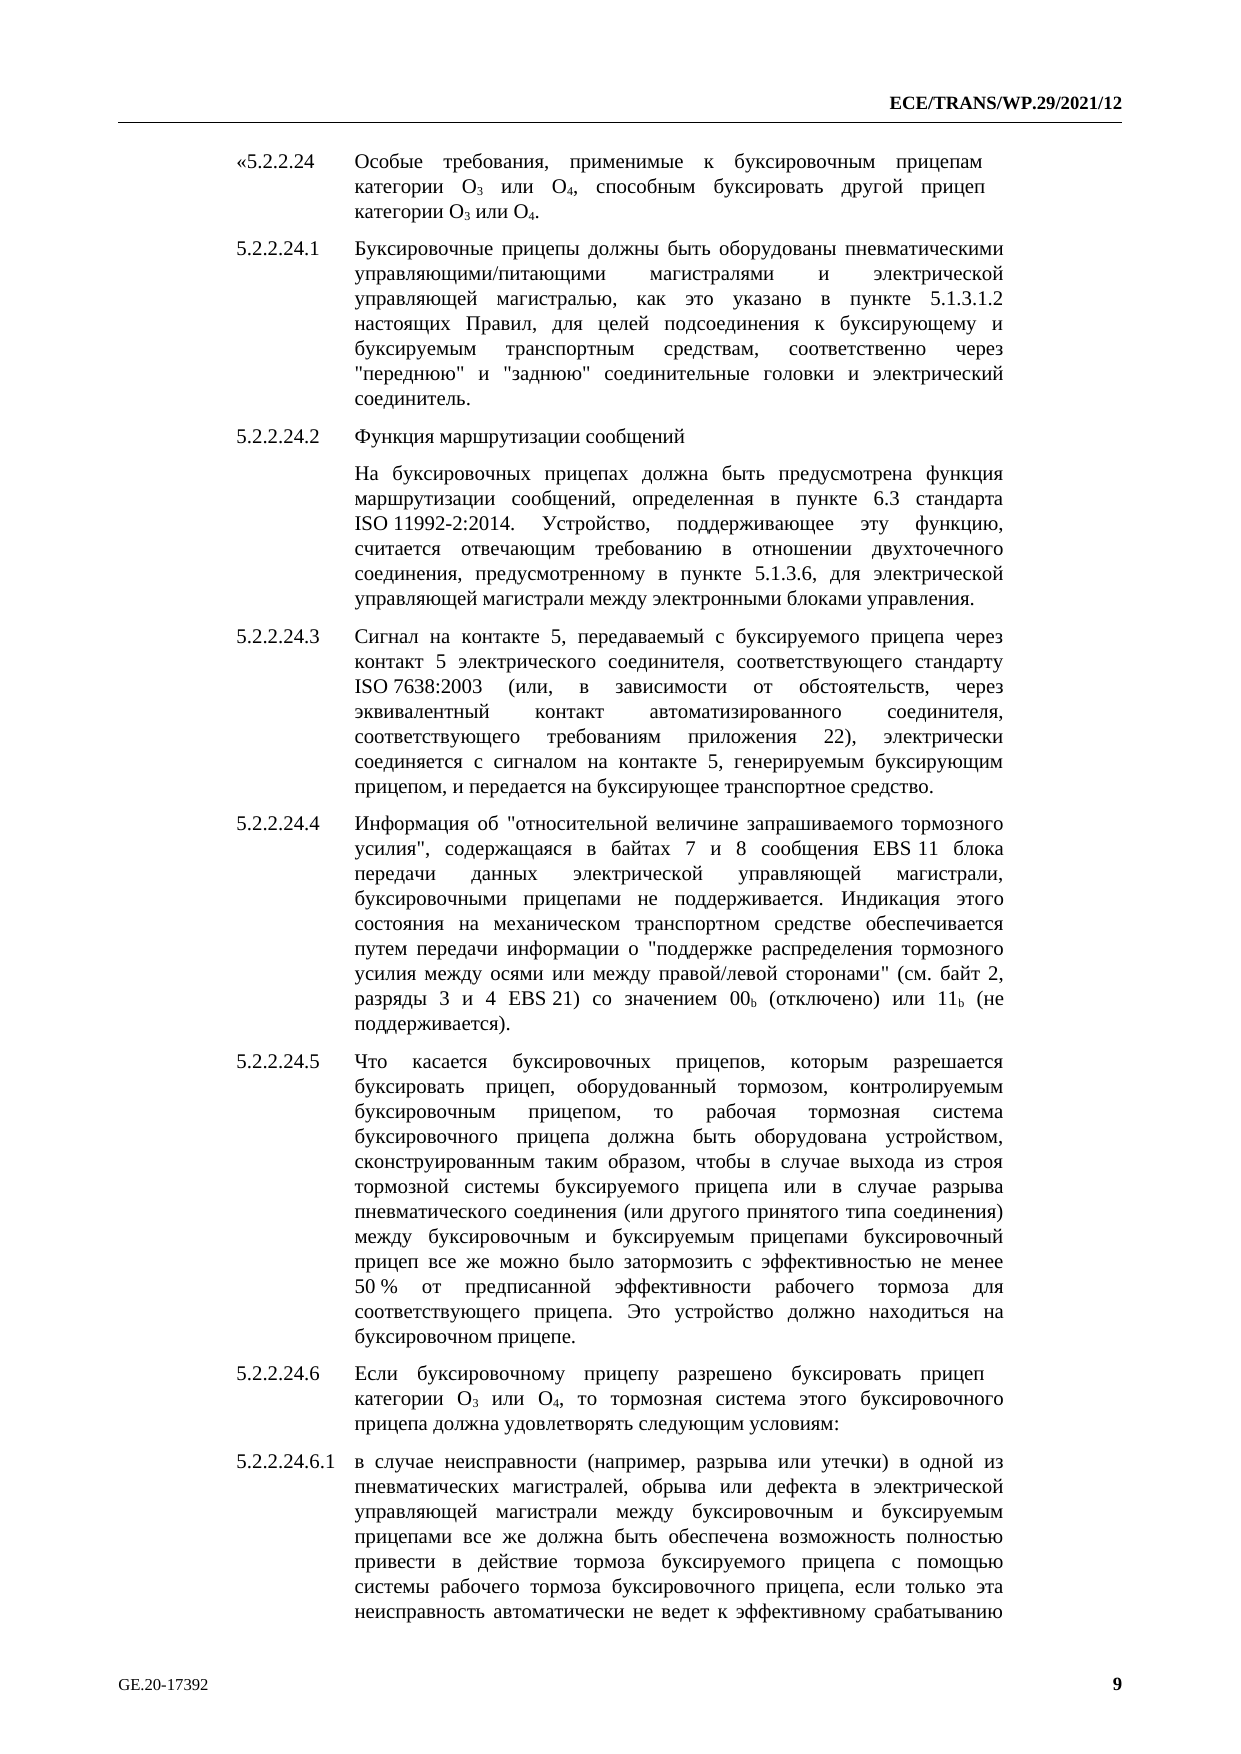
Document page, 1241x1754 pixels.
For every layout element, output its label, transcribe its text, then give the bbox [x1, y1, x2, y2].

text На буксировочных прицепах должна быть предусмотрена функция маршрутизации сообщений, определенная в пункте 6.3 стандарта ISO 11992-2:2014. Устройство, поддерживающее эту функцию, считается отвечающим требованию в отношении двухточечного соединения, предусмотренному в пункте 5.1.3.6, для электрической управляющей магистрали между электронными блоками управления. [354, 460, 1004, 610]
text 5.2.2.24.2 Функция маршрутизации сообщений [236, 423, 1004, 448]
text 5.2.2.24.5 Что касается буксировочных прицепов, которым разрешается буксировать прицеп, оборудованный тормозом, контролируемым буксировочным прицепом, то рабочая тормозная система буксировочного прицепа должна быть оборудована устройством, сконструированным таким образом, чтобы в случае выхода из строя тормозной системы буксируемого прицепа или в случае разрыва пневматического соединения (или другого принятого типа соединения) между буксировочным и буксируемым прицепами буксировочный прицеп все же можно было затормозить с эффективностью не менее 50 % от предписанной эффективности рабочего тормоза для соответствующего прицепа. Это устройство должно находиться на буксировочном прицепе. [236, 1048, 1004, 1348]
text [236, 1448, 1004, 1623]
text 5.2.2.24.4 Информация об "относительной величине запрашиваемого тормозного усилия", содержащаяся в байтах 7 и 8 сообщения EBS 11 блока передачи данных электрической управляющей магистрали, буксировочными прицепами не поддерживается. Индикация этого состояния на механическом транспортном средстве обеспечивается путем передачи информации о "поддержке распределения тормозного усилия между осями или между правой/левой сторонами" (см. байт 2, разряды 3 и 4 EBS 21) со значением 00b (отключено) или 11b (не поддерживается). [236, 810, 1004, 1035]
text «5.2.2.24 Особые требования, применимые к буксировочным прицепам категории О3 или О4, способным буксировать другой прицеп категории O3 или O4. [236, 148, 1004, 223]
text 5.2.2.24.6 Если буксировочному прицепу разрешено буксировать прицеп категории O3 или O4, то тормозная система этого буксировочного прицепа должна удовлетворять следующим условиям: [236, 1360, 1004, 1435]
text 5.2.2.24.1 Буксировочные прицепы должны быть оборудованы пневматическими управляющими/питающими магистралями и электрической управляющей магистралью, как это указано в пункте 5.1.3.1.2 настоящих Правил, для целей подсоединения к буксирующему и буксируемым транспортным средствам, соответственно через "переднюю" и "заднюю" соединительные головки и электрический соединитель. [236, 235, 1004, 410]
text 5.2.2.24.3 Сигнал на контакте 5, передаваемый с буксируемого прицепа через контакт 5 электрического соединителя, соответствующего стандарту ISO 7638:2003 (или, в зависимости от обстоятельств, через эквивалентный контакт автоматизированного соединителя, соответствующего требованиям приложения 22), электрически соединяется с сигналом на контакте 5, генерируемым буксирующим прицепом, и передается на буксирующее транспортное средство. [236, 623, 1004, 798]
